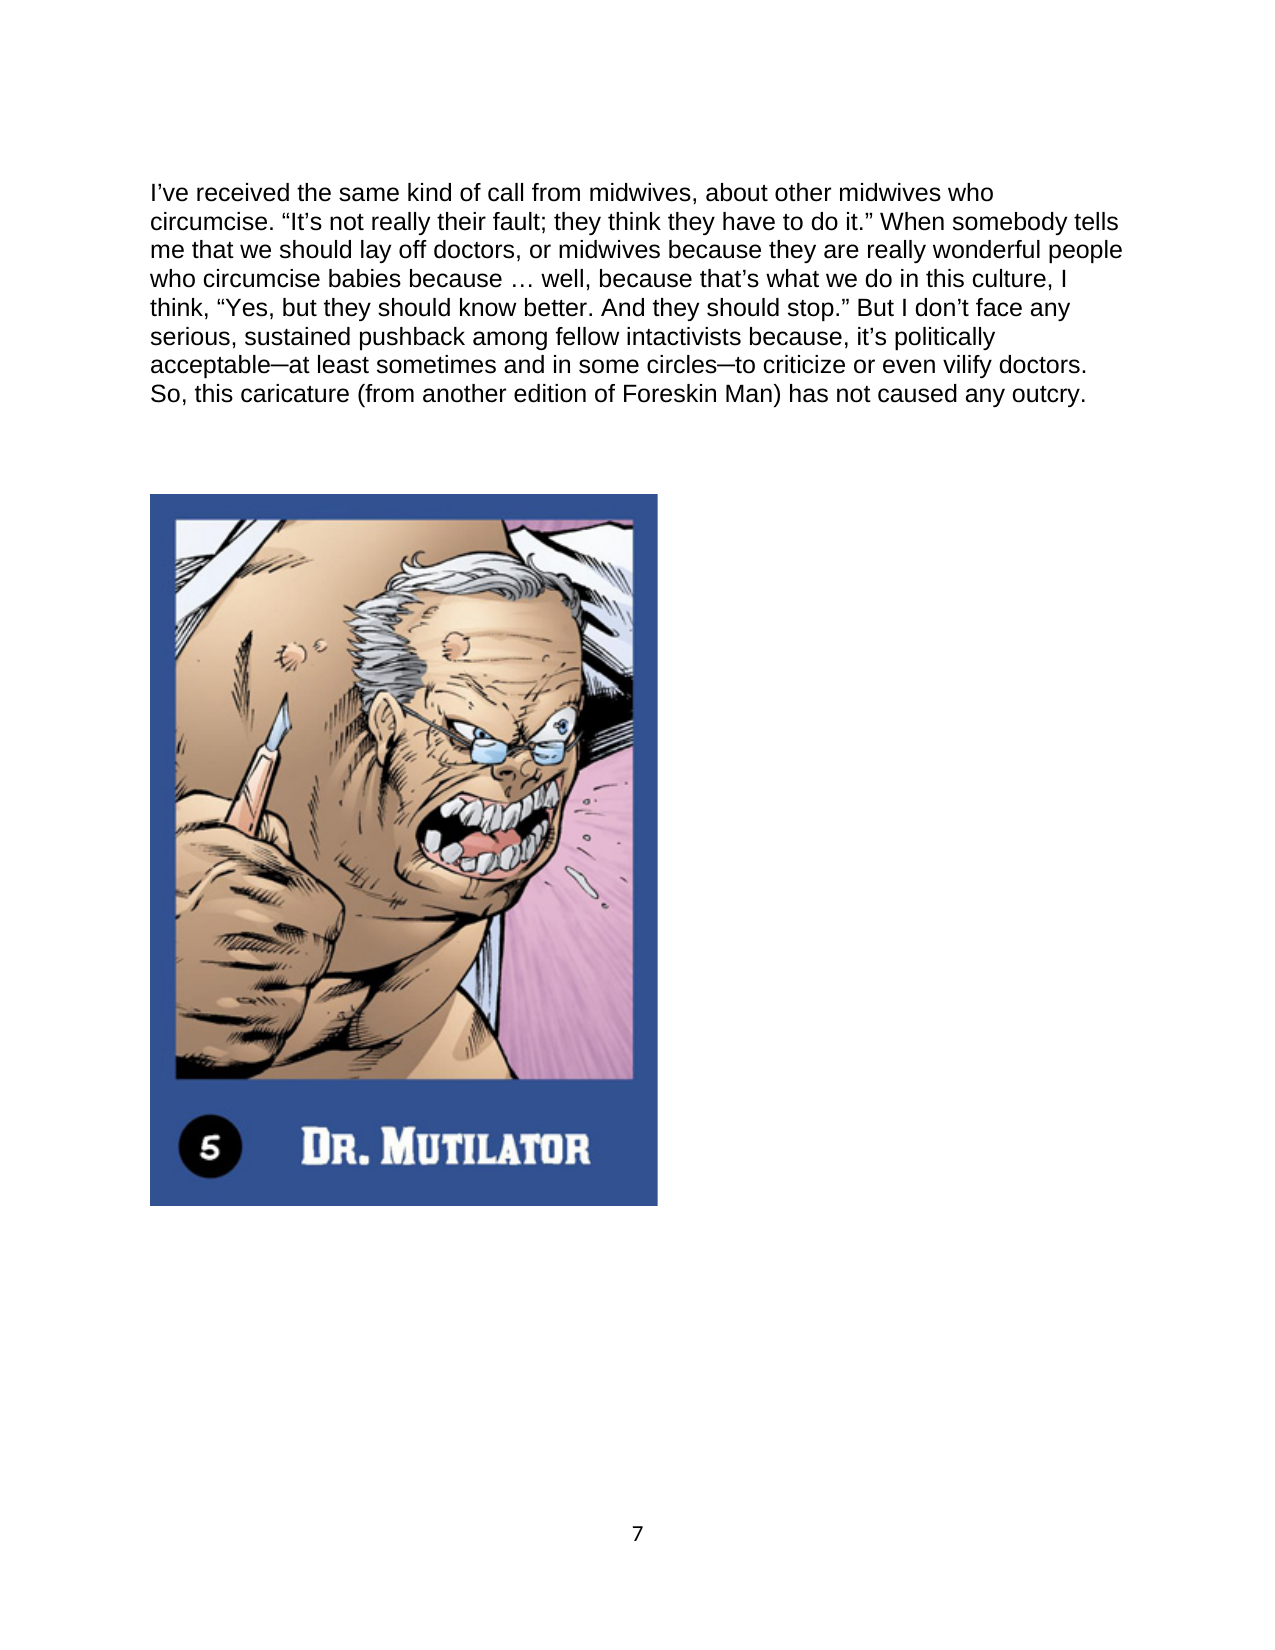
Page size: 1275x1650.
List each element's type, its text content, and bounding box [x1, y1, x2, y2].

picture [150, 494, 658, 1206]
text I’ve received the same kind of call from midwives, about other midwives who circumcise. “It’s not really their fault; they think they have to do it.” When somebody tells me that we should lay off doctors, or midwives because they are really wonderful people who circumcise babies because … well, because that’s what we do in this culture, I think, “Yes, but they should know better. And they should stop.” But I don’t face any serious, sustained pushback among fellow intactivists because, it’s politically acceptable─at least sometimes and in some circles─to criticize or even vilify doctors. [150, 178, 1125, 379]
text So, this caricature (from another edition of Foreskin Man) has not caused any outcry. [150, 379, 1125, 408]
